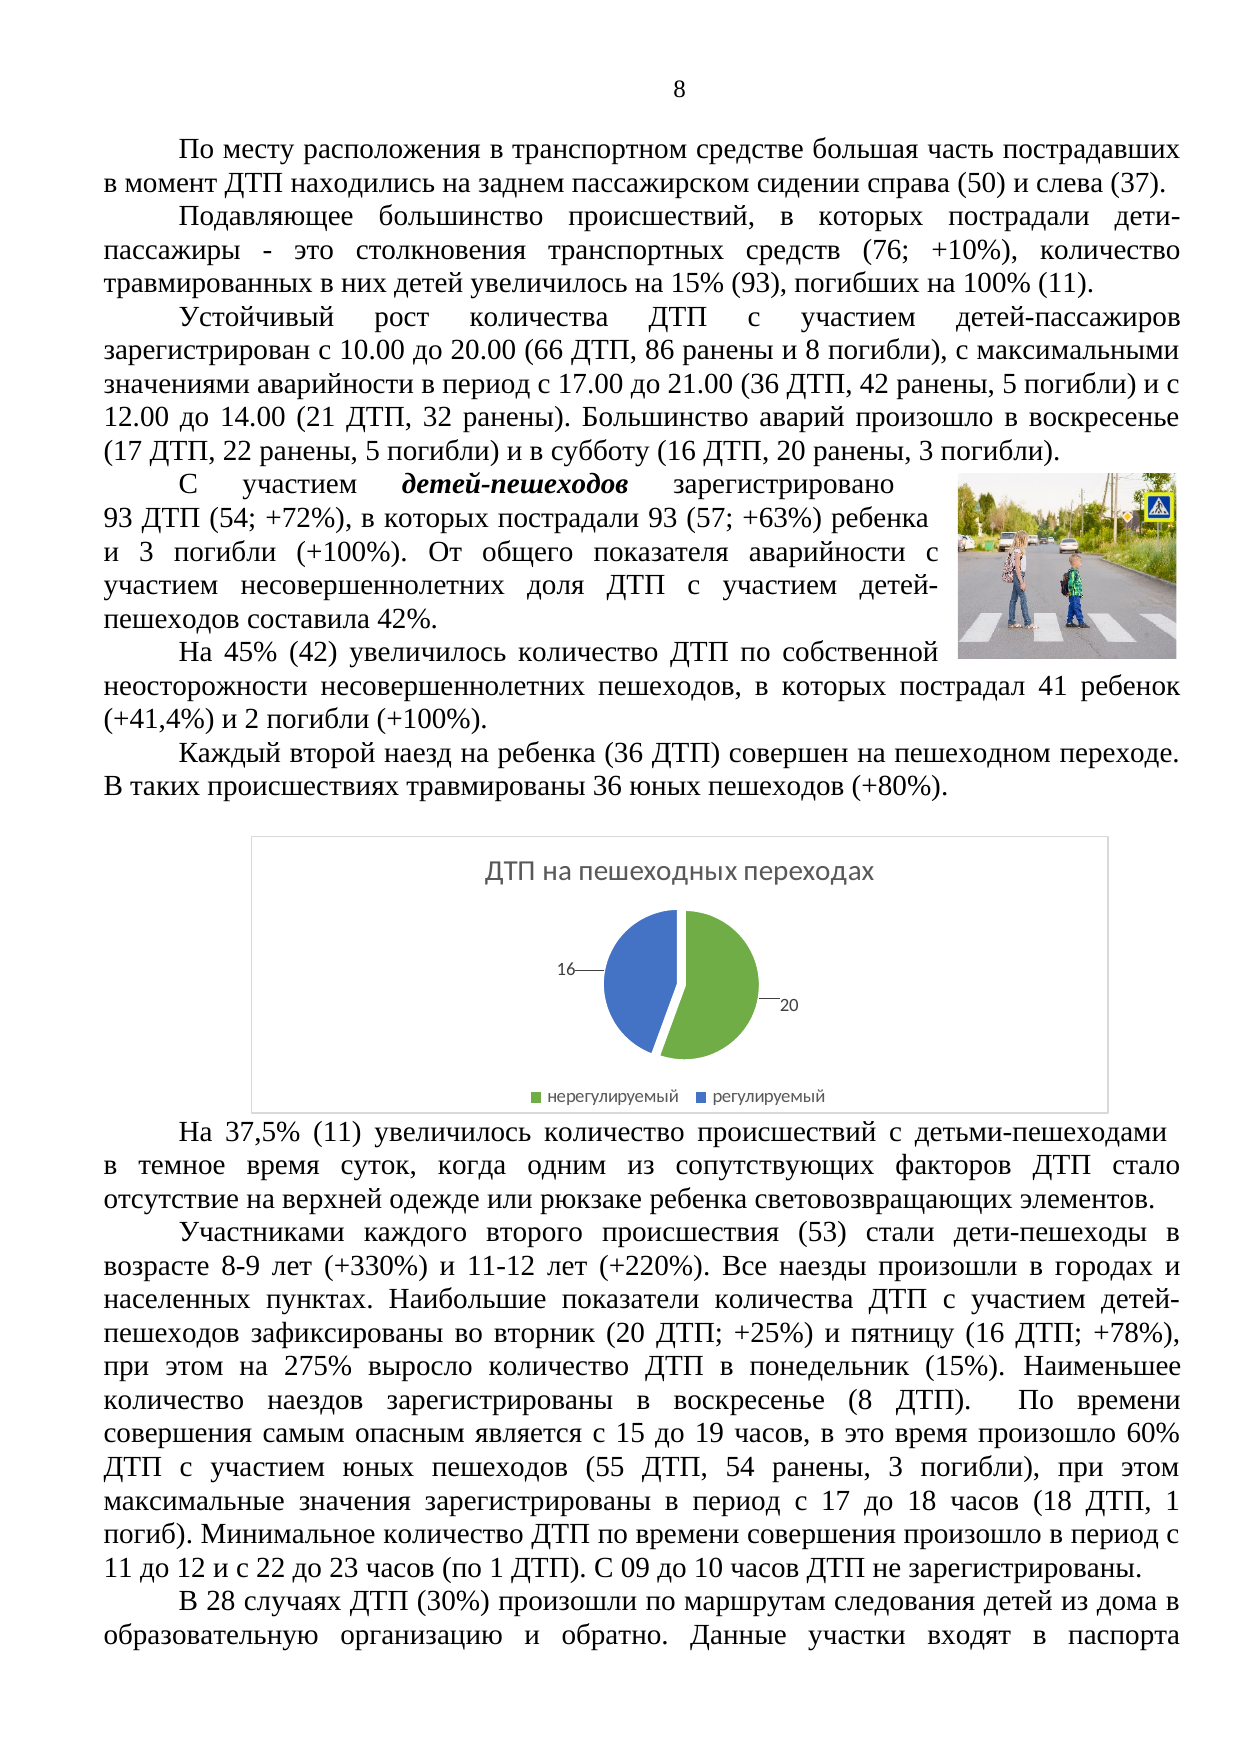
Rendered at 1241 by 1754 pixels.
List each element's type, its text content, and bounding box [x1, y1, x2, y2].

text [103, 1583, 1181, 1650]
text По месту расположения в транспортном средстве большая часть пострадавших в момент ДТП находились на заднем пассажирском сидении справа (50) и слева (37). [103, 131, 1181, 198]
picture [957, 473, 1177, 659]
text Каждый второй наезд на ребенка (36 ДТП) совершен на пешеходном переходе. В таких происшествиях травмированы 36 юных пешеходов (+80%). [103, 735, 1181, 802]
text На 37,5% (11) увеличилось количество происшествий с детьми-пешеходами в темное время суток, когда одним из сопутствующих факторов ДТП стало отсутствие на верхней одежде или рюкзаке ребенка световозвращающих элементов. [103, 1114, 1181, 1214]
text Участниками каждого второго происшествия (53) стали дети-пешеходы в возрасте 8-9 лет (+330%) и 11-12 лет (+220%). Все наезды произошли в городах и населенных пунктах. Наибольшие показатели количества ДТП с участием детей-пешеходов зафиксированы во вторник (20 ДТП; +25%) и пятницу (16 ДТП; +78%), при этом на 275% выросло количество ДТП в понедельник (15%). Наименьшее количество наездов зарегистрированы в воскресенье (8 ДТП). По времени совершения самым опасным является с 15 до 19 часов, в это время произошло 60% ДТП с участием юных пешеходов (55 ДТП, 54 ранены, 3 погибли), при этом максимальные значения зарегистрированы в период с 17 до 18 часов (18 ДТП, 1 погиб). Минимальное количество ДТП по времени совершения произошло в период с 11 до 12 и с 22 до 23 часов (по 1 ДТП). С 09 до 10 часов ДТП не зарегистрированы. [103, 1214, 1181, 1583]
text Подавляющее большинство происшествий, в которых пострадали дети-пассажиры - это столкновения транспортных средств (76; +10%), количество травмированных в них детей увеличилось на 15% (93), погибших на 100% (11). [103, 198, 1181, 299]
text На 45% (42) увеличилось количество ДТП по собственной неосторожности несовершеннолетних пешеходов, в которых пострадал 41 ребенок (+41,4%) и 2 погибли (+100%). [103, 634, 1181, 735]
text С участием детей-пешеходов зарегистрировано 93 ДТП (54; +72%), в которых пострадали 93 (57; +63%) ребенка и 3 погибли (+100%). От общего показателя аварийности с участием несовершеннолетних доля ДТП с участием детей- пешеходов составила 42%. [103, 467, 1181, 634]
text Устойчивый рост количества ДТП с участием детей-пассажиров зарегистрирован с 10.00 до 20.00 (66 ДТП, 86 ранены и 8 погибли), с максимальными значениями аварийности в период с 17.00 до 21.00 (36 ДТП, 42 ранены, 5 погибли) и с 12.00 до 14.00 (21 ДТП, 32 ранены). Большинство аварий произошло в воскресенье (17 ДТП, 22 ранены, 5 погибли) и в субботу (16 ДТП, 20 ранены, 3 погибли). [103, 299, 1181, 467]
